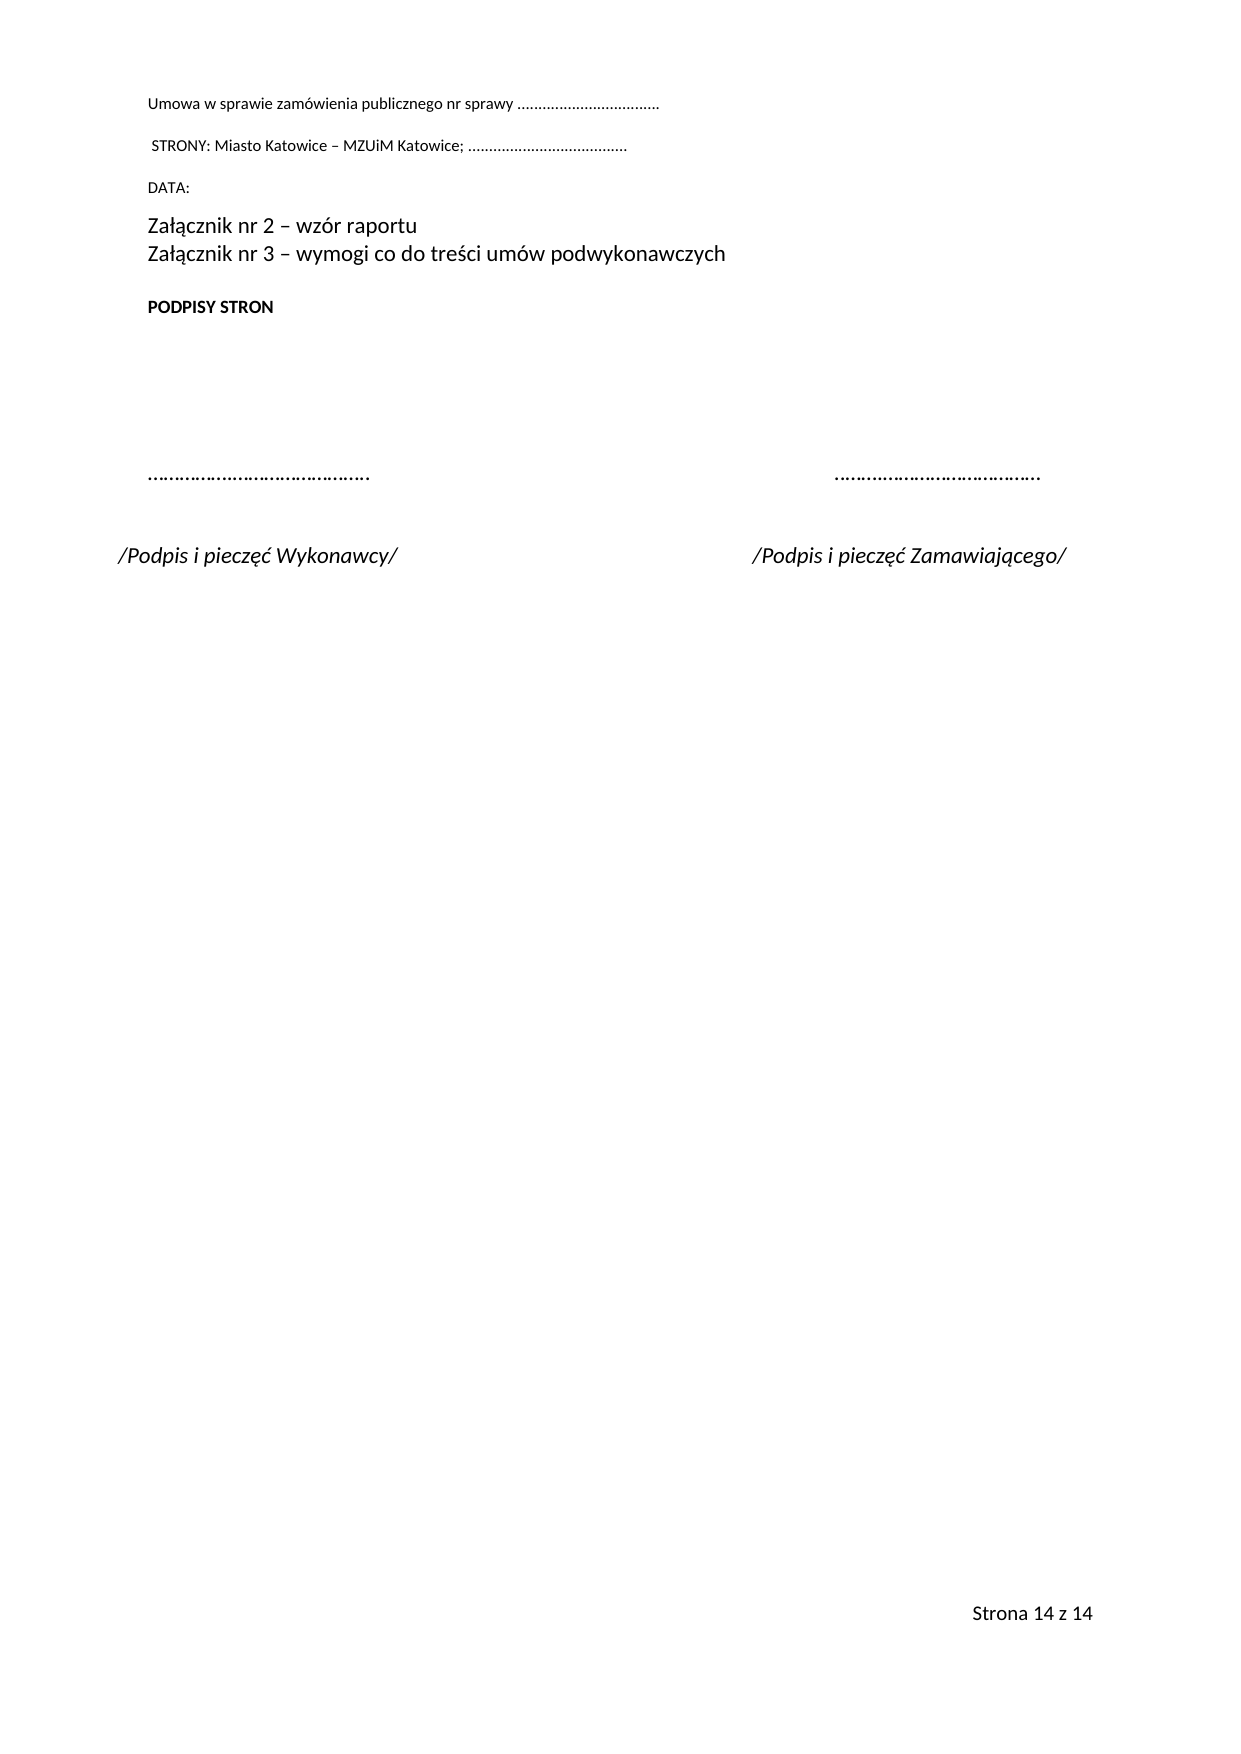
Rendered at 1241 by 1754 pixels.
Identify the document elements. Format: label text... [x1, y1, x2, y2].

text Załącznik nr 3 – wymogi co do treści umów podwykonawczych [148, 239, 1093, 267]
text Załącznik nr 2 – wzór raportu [148, 211, 1093, 239]
text PODPISY STRON [148, 295, 1093, 318]
text /Podpis i pieczęć Wykonawcy/ /Podpis i pieczęć Zamawiającego/ [118, 540, 1141, 569]
text …………….…………………….. ..…….………………………… [148, 457, 1093, 486]
